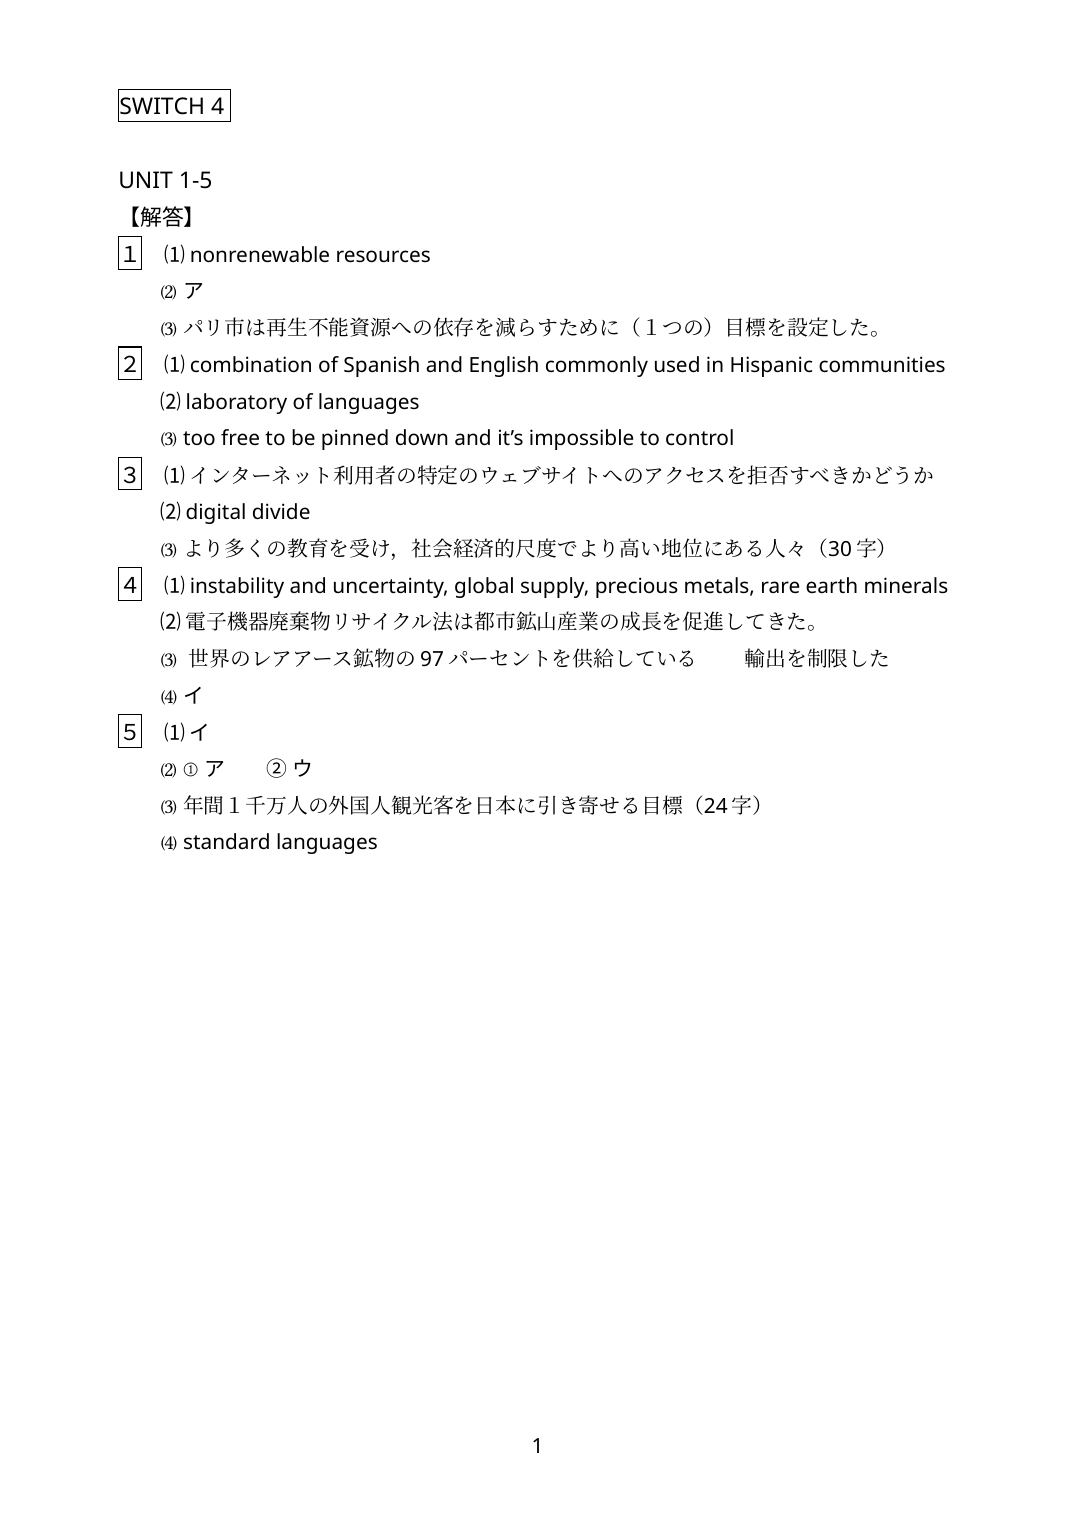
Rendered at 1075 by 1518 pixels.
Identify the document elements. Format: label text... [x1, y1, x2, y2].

text ２ ⑴ combination of Spanish and English commonly used in Hispanic communities [118, 345, 957, 382]
text ⑵ digital divide [118, 492, 957, 529]
text ⑶ 世界のレアアース鉱物の97パーセントを供給している 輸出を制限した [118, 639, 957, 676]
text ３ ⑴ インターネット利用者の特定のウェブサイトへのアクセスを拒否すべきかどうか [118, 455, 957, 492]
text ４ ⑴ instability and uncertainty, global supply, precious metals, rare earth minerals [118, 566, 957, 602]
text ⑶ 年間１千万人の外国人観光客を日本に引き寄せる目標（24字） [118, 786, 957, 823]
text ⑷ standard languages [118, 823, 957, 860]
text 【解答】 [118, 198, 957, 234]
text UNIT 1-5 [118, 161, 957, 198]
text ⑵ ① ア ② ウ [118, 749, 957, 786]
text ⑶ パリ市は再生不能資源への依存を減らすために（１つの）目標を設定した。 [118, 308, 957, 345]
text ⑶ too free to be pinned down and it’s impossible to control [118, 418, 957, 455]
text ⑵ 電子機器廃棄物リサイクル法は都市鉱山産業の成長を促進してきた。 [118, 602, 957, 639]
text １ ⑴ nonrenewable resources [118, 234, 957, 271]
text ⑵ laboratory of languages [118, 382, 957, 418]
text ５ ⑴ イ [118, 713, 957, 749]
text ⑷ イ [118, 676, 957, 713]
text ⑵ ア [118, 271, 957, 308]
text ⑶ より多くの教育を受け，社会経済的尺度でより高い地位にある人々（30字） [118, 529, 957, 566]
